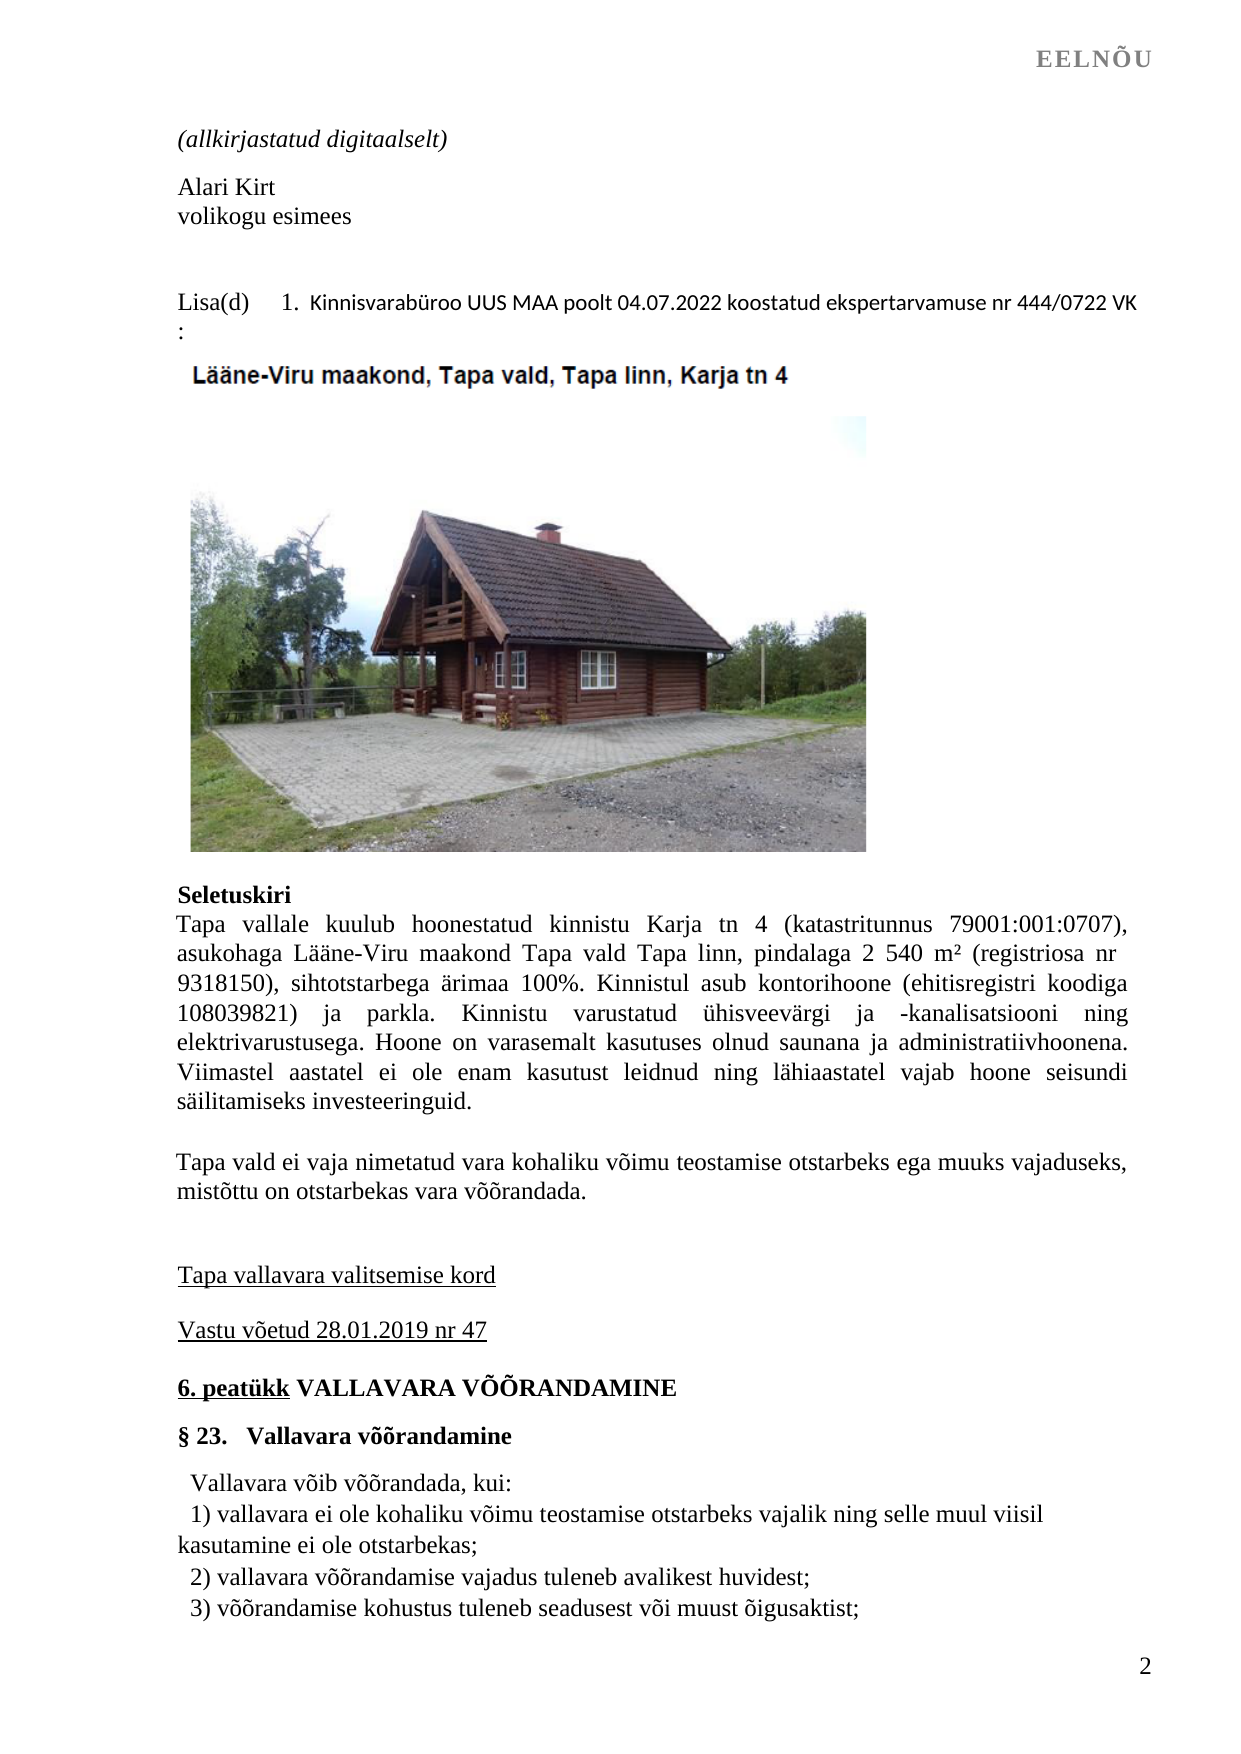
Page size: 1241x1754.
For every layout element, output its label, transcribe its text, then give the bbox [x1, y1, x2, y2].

table_header Kinnisvarabüroo UUS MAA poolt 04.07.2022 koostatud ekspertarvamuse nr 444/0722 VK [268, 288, 1155, 345]
table_header (allkirjastatud digitaalselt) Alari Kirt volikogu esimees [166, 125, 653, 230]
table_header Seletuskiri [166, 880, 1140, 909]
picture [177, 345, 900, 852]
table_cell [166, 909, 1140, 1621]
table_header Lisa(d): [166, 288, 267, 345]
